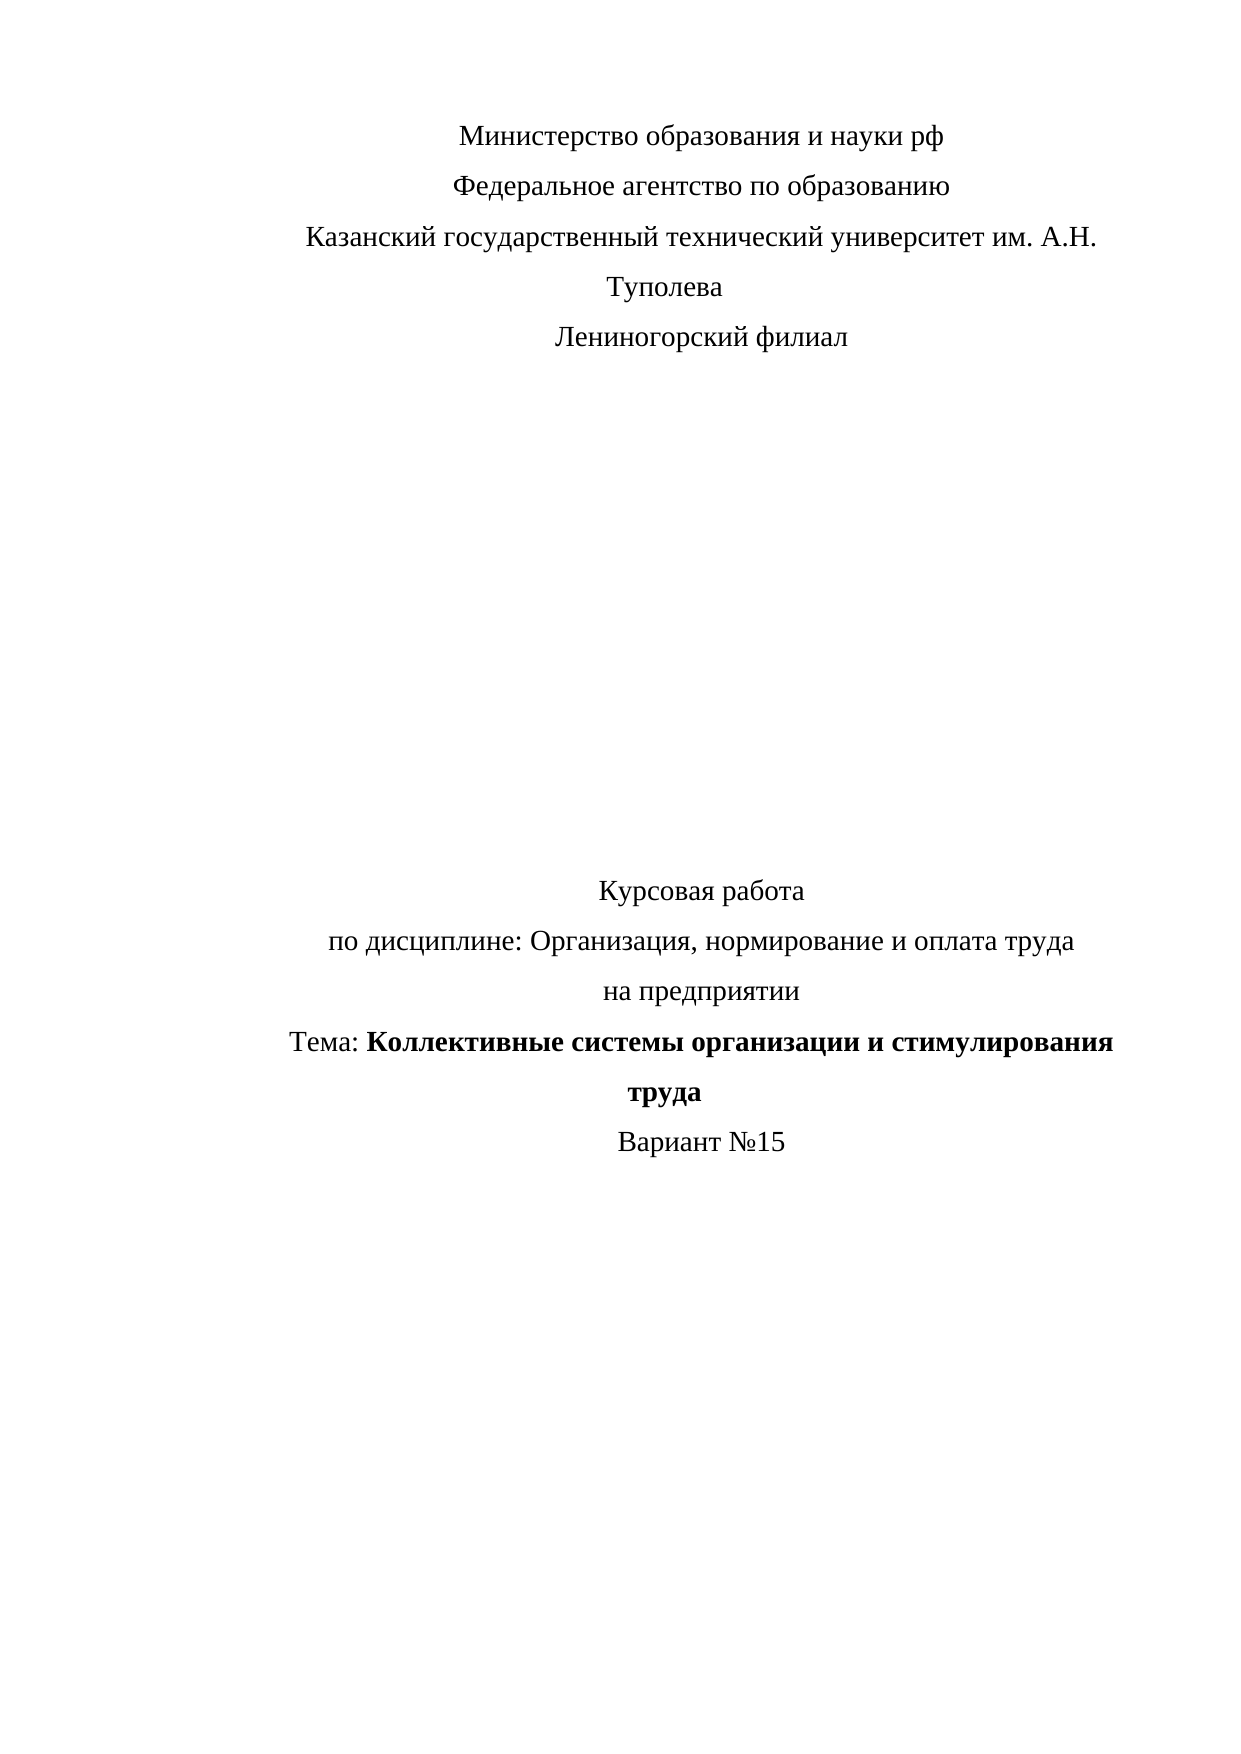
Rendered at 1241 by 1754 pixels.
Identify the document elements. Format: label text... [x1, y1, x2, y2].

text Вариант №15 [177, 1124, 1152, 1158]
text Федеральное агентство по образованию [177, 168, 1152, 202]
text Министерство образования и науки рф [177, 118, 1152, 152]
text по дисциплине: Организация, нормирование и оплата труда [177, 923, 1152, 957]
text Лениногорский филиал [177, 319, 1152, 353]
text Курсовая работа [177, 873, 1152, 906]
text Тема: Коллективные системы организации и стимулирования труда [177, 1024, 1152, 1108]
text Казанский государственный технический университет им. А.Н. Туполева [177, 219, 1152, 303]
text на предприятии [177, 973, 1152, 1007]
